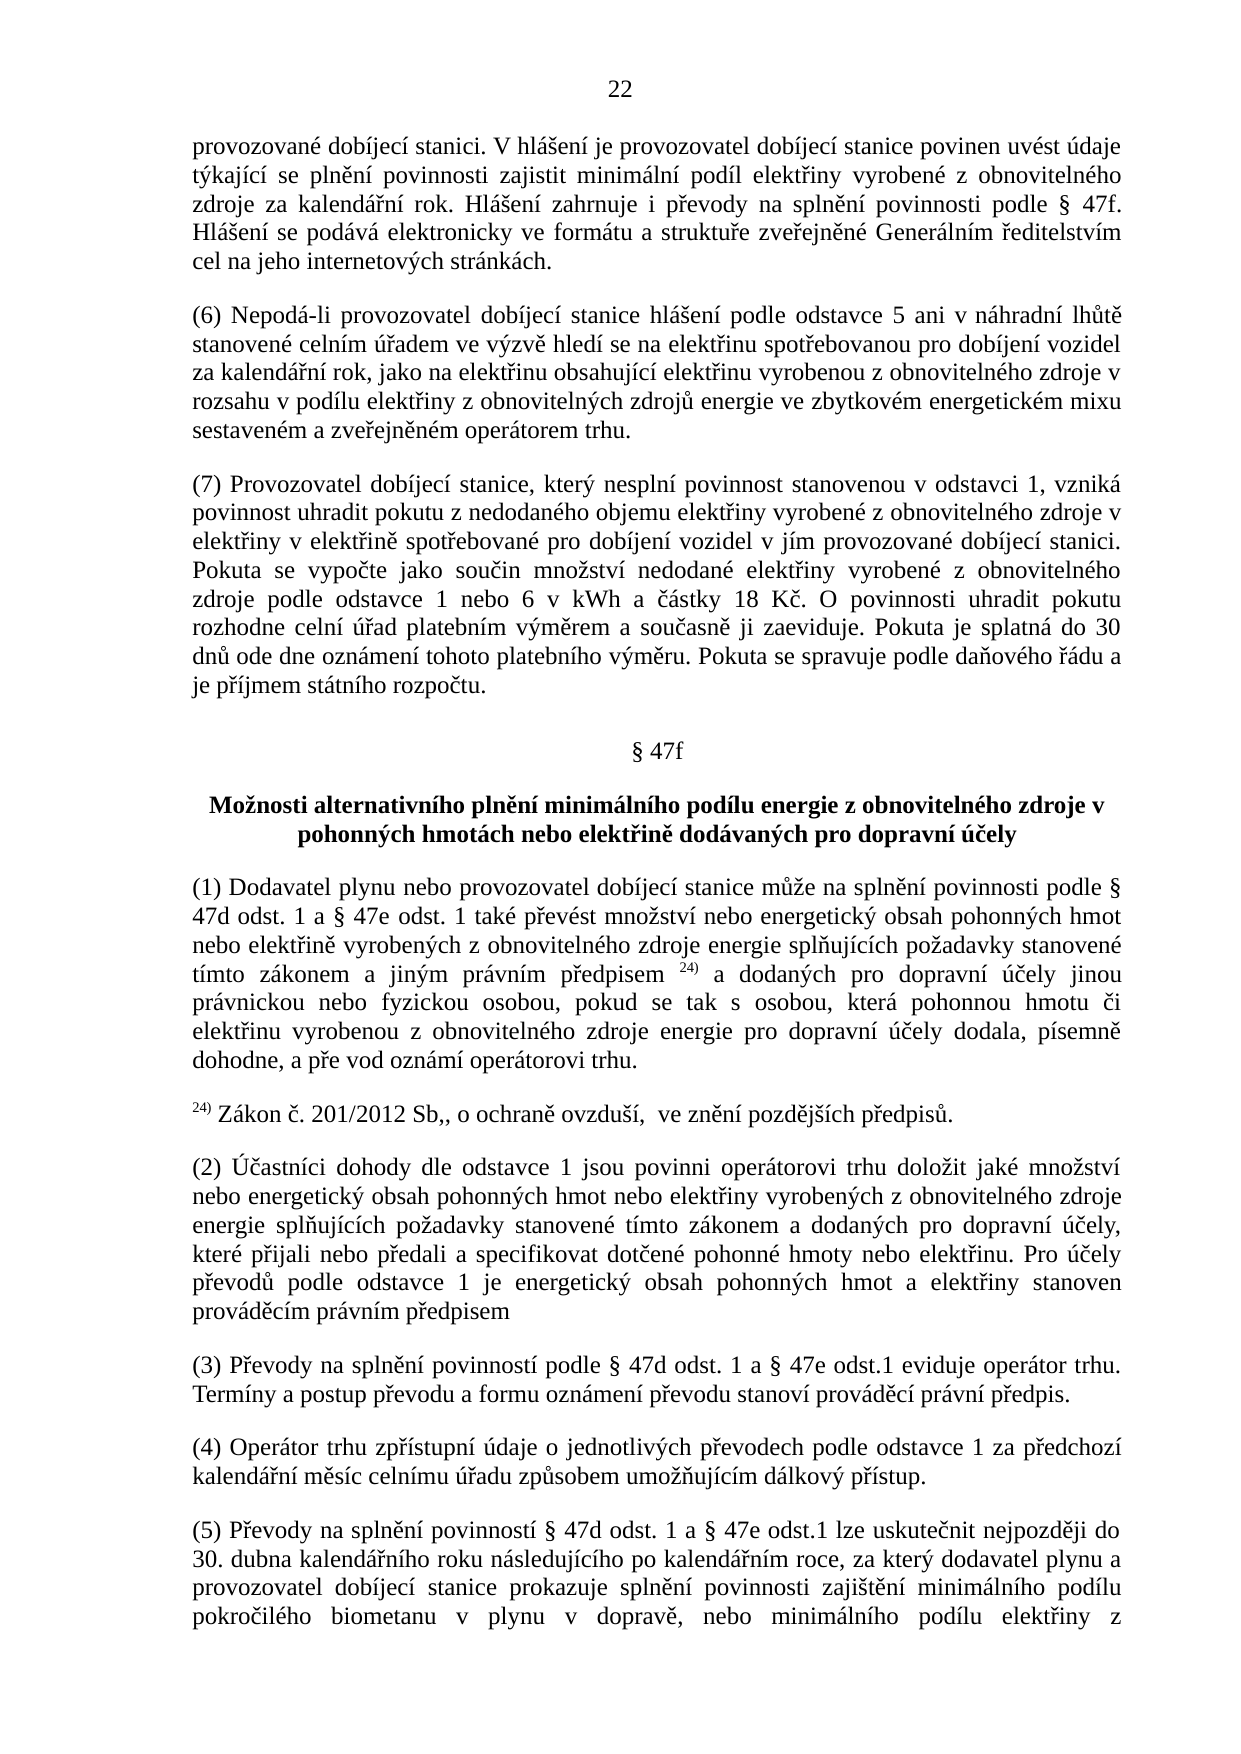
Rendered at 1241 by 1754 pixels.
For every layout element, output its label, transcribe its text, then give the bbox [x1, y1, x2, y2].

text Možnosti alternativního plnění minimálního podílu energie z obnovitelného zdroje v pohonných hmotách nebo elektřině dodávaných pro dopravní účely [192, 790, 1122, 847]
text (2) Účastníci dohody dle odstavce 1 jsou povinni operátorovi trhu doložit jaké množství nebo energetický obsah pohonných hmot nebo elektřiny vyrobených z obnovitelného zdroje energie splňujících požadavky stanovené tímto zákonem a dodaných pro dopravní účely, které přijali nebo předali a specifikovat dotčené pohonné hmoty nebo elektřinu. Pro účely převodů podle odstavce 1 je energetický obsah pohonných hmot a elektřiny stanoven prováděcím právním předpisem [192, 1152, 1122, 1325]
text (7) Provozovatel dobíjecí stanice, který nesplní povinnost stanovenou v odstavci 1, vzniká povinnost uhradit pokutu z nedodaného objemu elektřiny vyrobené z obnovitelného zdroje v elektřiny v elektřině spotřebované pro dobíjení vozidel v jím provozované dobíjecí stanici. Pokuta se vypočte jako součin množství nedodané elektřiny vyrobené z obnovitelného zdroje podle odstavce 1 nebo 6 v kWh a částky 18 Kč. O povinnosti uhradit pokutu rozhodne celní úřad platebním výměrem a současně ji zaeviduje. Pokuta je splatná do 30 dnů ode dne oznámení tohoto platebního výměru. Pokuta se spravuje podle daňového řádu a je příjmem státního rozpočtu. [192, 469, 1122, 699]
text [192, 131, 1122, 275]
text (6) Nepodá-li provozovatel dobíjecí stanice hlášení podle odstavce 5 ani v náhradní lhůtě stanovené celním úřadem ve výzvě hledí se na elektřinu spotřebovanou pro dobíjení vozidel za kalendářní rok, jako na elektřinu obsahující elektřinu vyrobenou z obnovitelného zdroje v rozsahu v podílu elektřiny z obnovitelných zdrojů energie ve zbytkovém energetickém mixu sestaveném a zveřejněném operátorem trhu. [192, 300, 1122, 444]
text (1) Dodavatel plynu nebo provozovatel dobíjecí stanice může na splnění povinnosti podle § 47d odst. 1 a § 47e odst. 1 také převést množství nebo energetický obsah pohonných hmot nebo elektřině vyrobených z obnovitelného zdroje energie splňujících požadavky stanovené tímto zákonem a jiným právním předpisem 24) a dodaných pro dopravní účely jinou právnickou nebo fyzickou osobou, pokud se tak s osobou, která pohonnou hmotu či elektřinu vyrobenou z obnovitelného zdroje energie pro dopravní účely dodala, písemně dohodne, a pře vod oznámí operátorovi trhu. [192, 872, 1122, 1074]
text (4) Operátor trhu zpřístupní údaje o jednotlivých převodech podle odstavce 1 za předchozí kalendářní měsíc celnímu úřadu způsobem umožňujícím dálkový přístup. [192, 1432, 1122, 1490]
text § 47f [192, 736, 1122, 765]
text (3) Převody na splnění povinností podle § 47d odst. 1 a § 47e odst.1 eviduje operátor trhu. Termíny a postup převodu a formu oznámení převodu stanoví prováděcí právní předpis. [192, 1350, 1122, 1407]
text 24) Zákon č. 201/2012 Sb,, o ochraně ovzduší, ve znění pozdějších předpisů. [192, 1099, 1122, 1127]
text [192, 1515, 1122, 1630]
